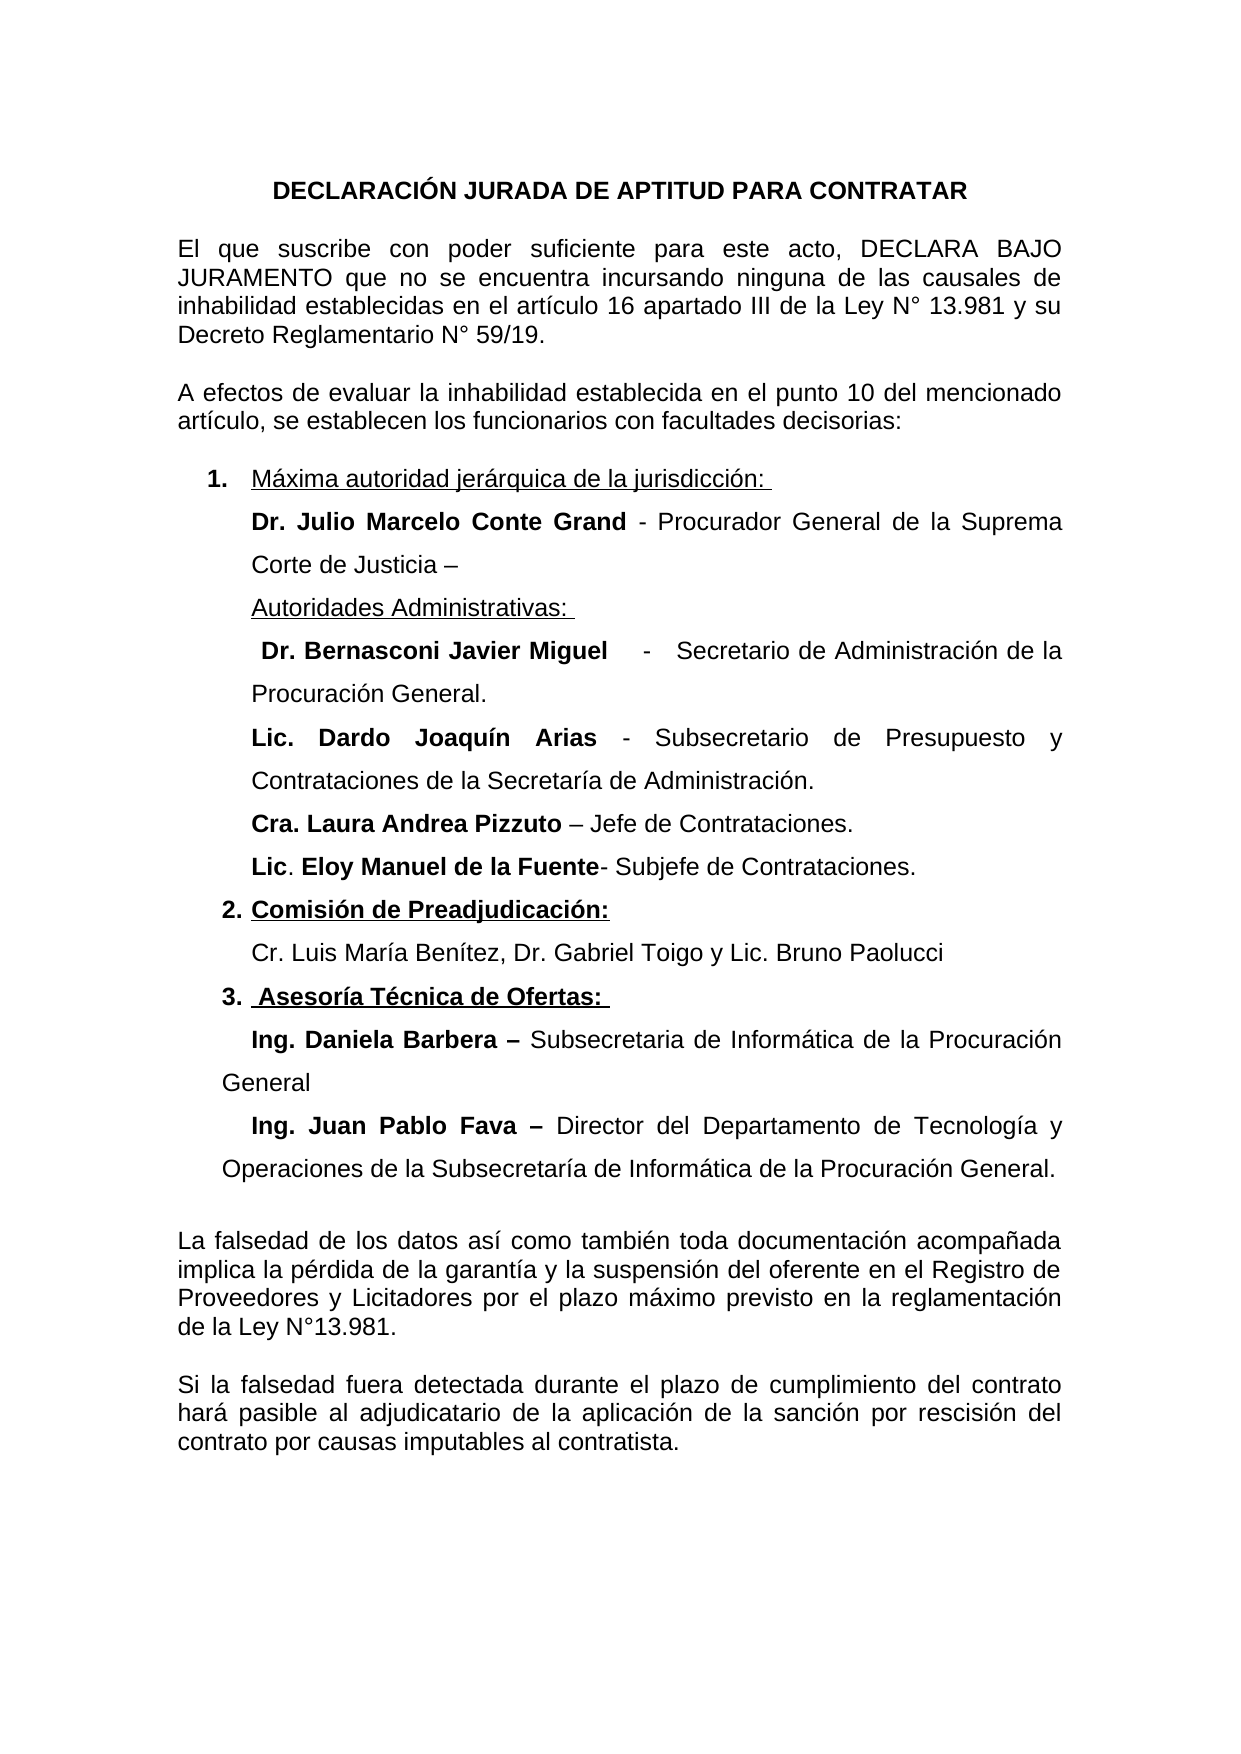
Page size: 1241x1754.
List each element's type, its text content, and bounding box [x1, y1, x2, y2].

text Lic. Dardo Joaquín Arias - Subsecretario de Presupuesto y Contrataciones de la Secretaría de Administración. [251, 723, 1063, 794]
text El que suscribe con poder suficiente para este acto, DECLARA BAJO JURAMENTO que no se encuentra incursando ninguna de las causales de inhabilidad establecidas en el artículo 16 apartado III de la Ley N° 13.981 y su Decreto Reglamentario N° 59/19. [177, 234, 1063, 349]
text DECLARACIÓN JURADA DE APTITUD PARA CONTRATAR [177, 176, 1063, 205]
list Máxima autoridad jerárquica de la jurisdicción: [207, 464, 1063, 493]
list Asesoría Técnica de Ofertas: [222, 981, 1063, 1010]
text Dr. Julio Marcelo Conte Grand - Procurador General de la Suprema Corte de Justicia – [251, 507, 1063, 579]
list Ing. Juan Pablo Fava – Director del Departamento de Tecnología y Operaciones de la Subsecretaría de Informática de la Procuración General. [222, 1111, 1063, 1183]
text Si la falsedad fuera detectada durante el plazo de cumplimiento del contrato hará pasible al adjudicatario de la aplicación de la sanción por rescisión del contrato por causas imputables al contratista. [177, 1369, 1063, 1456]
list Comisión de Preadjudicación: [222, 895, 1063, 924]
text A efectos de evaluar la inhabilidad establecida en el punto 10 del mencionado artículo, se establecen los funcionarios con facultades decisorias: [177, 378, 1063, 435]
text La falsedad de los datos así como también toda documentación acompañada implica la pérdida de la garantía y la suspensión del oferente en el Registro de Proveedores y Licitadores por el plazo máximo previsto en la reglamentación de la Ley N°13.981. [177, 1226, 1063, 1341]
list Ing. Daniela Barbera – Subsecretaria de Informática de la Procuración General [222, 1024, 1063, 1096]
list Cr. Luis María Benítez, Dr. Gabriel Toigo y Lic. Bruno Paolucci [222, 938, 1063, 967]
text Autoridades Administrativas: [251, 593, 1063, 622]
text Cra. Laura Andrea Pizzuto – Jefe de Contrataciones. [251, 809, 1063, 838]
text Dr. Bernasconi Javier Miguel - Secretario de Administración de la Procuración General. [177, 636, 1063, 708]
text Lic. Eloy Manuel de la Fuente- Subjefe de Contrataciones. [251, 852, 1063, 881]
